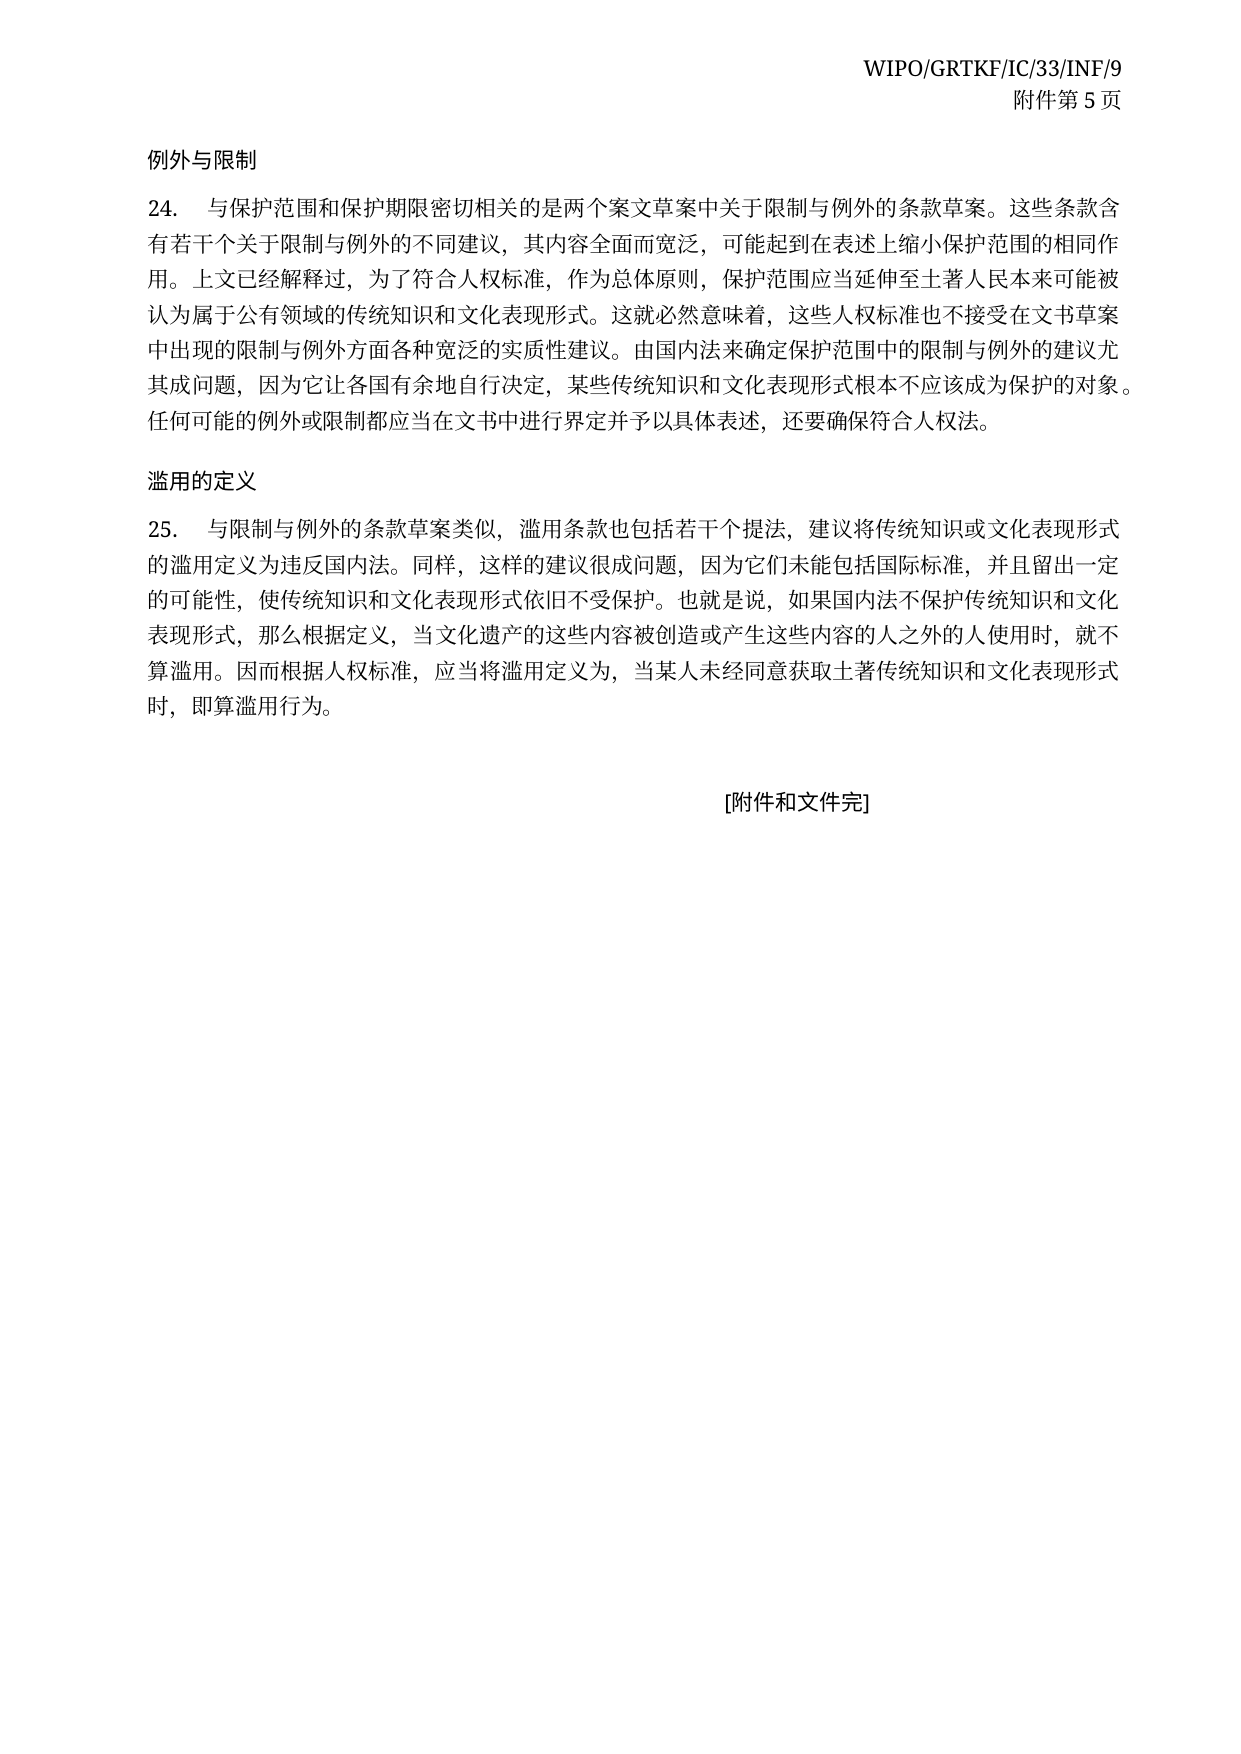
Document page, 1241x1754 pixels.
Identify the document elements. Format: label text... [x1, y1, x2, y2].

text 滥用的定义 [148, 461, 1122, 496]
text 24. 与保护范围和保护期限密切相关的是两个案文草案中关于限制与例外的条款草案。这些条款含有若干个关于限制与例外的不同建议，其内容全面而宽泛，可能起到在表述上缩小保护范围的相同作用。上文已经解释过，为了符合人权标准，作为总体原则，保护范围应当延伸至土著人民本来可能被认为属于公有领域的传统知识和文化表现形式。这就必然意味着，这些人权标准也不接受在文书草案中出现的限制与例外方面各种宽泛的实质性建议。由国内法来确定保护范围中的限制与例外的建议尤其成问题，因为它让各国有余地自行决定，某些传统知识和文化表现形式根本不应该成为保护的对象。任何可能的例外或限制都应当在文书中进行界定并予以具体表述，还要确保符合人权法。 [148, 188, 1122, 436]
text 例外与限制 [148, 140, 1122, 175]
text 25. 与限制与例外的条款草案类似，滥用条款也包括若干个提法，建议将传统知识或文化表现形式的滥用定义为违反国内法。同样，这样的建议很成问题，因为它们未能包括国际标准，并且留出一定的可能性，使传统知识和文化表现形式依旧不受保护。也就是说，如果国内法不保护传统知识和文化表现形式，那么根据定义，当文化遗产的这些内容被创造或产生这些内容的人之外的人使用时，就不算滥用。因而根据人权标准，应当将滥用定义为，当某人未经同意获取土著传统知识和文化表现形式时，即算滥用行为。 [148, 508, 1122, 721]
text [附件和文件完] [724, 781, 1122, 817]
